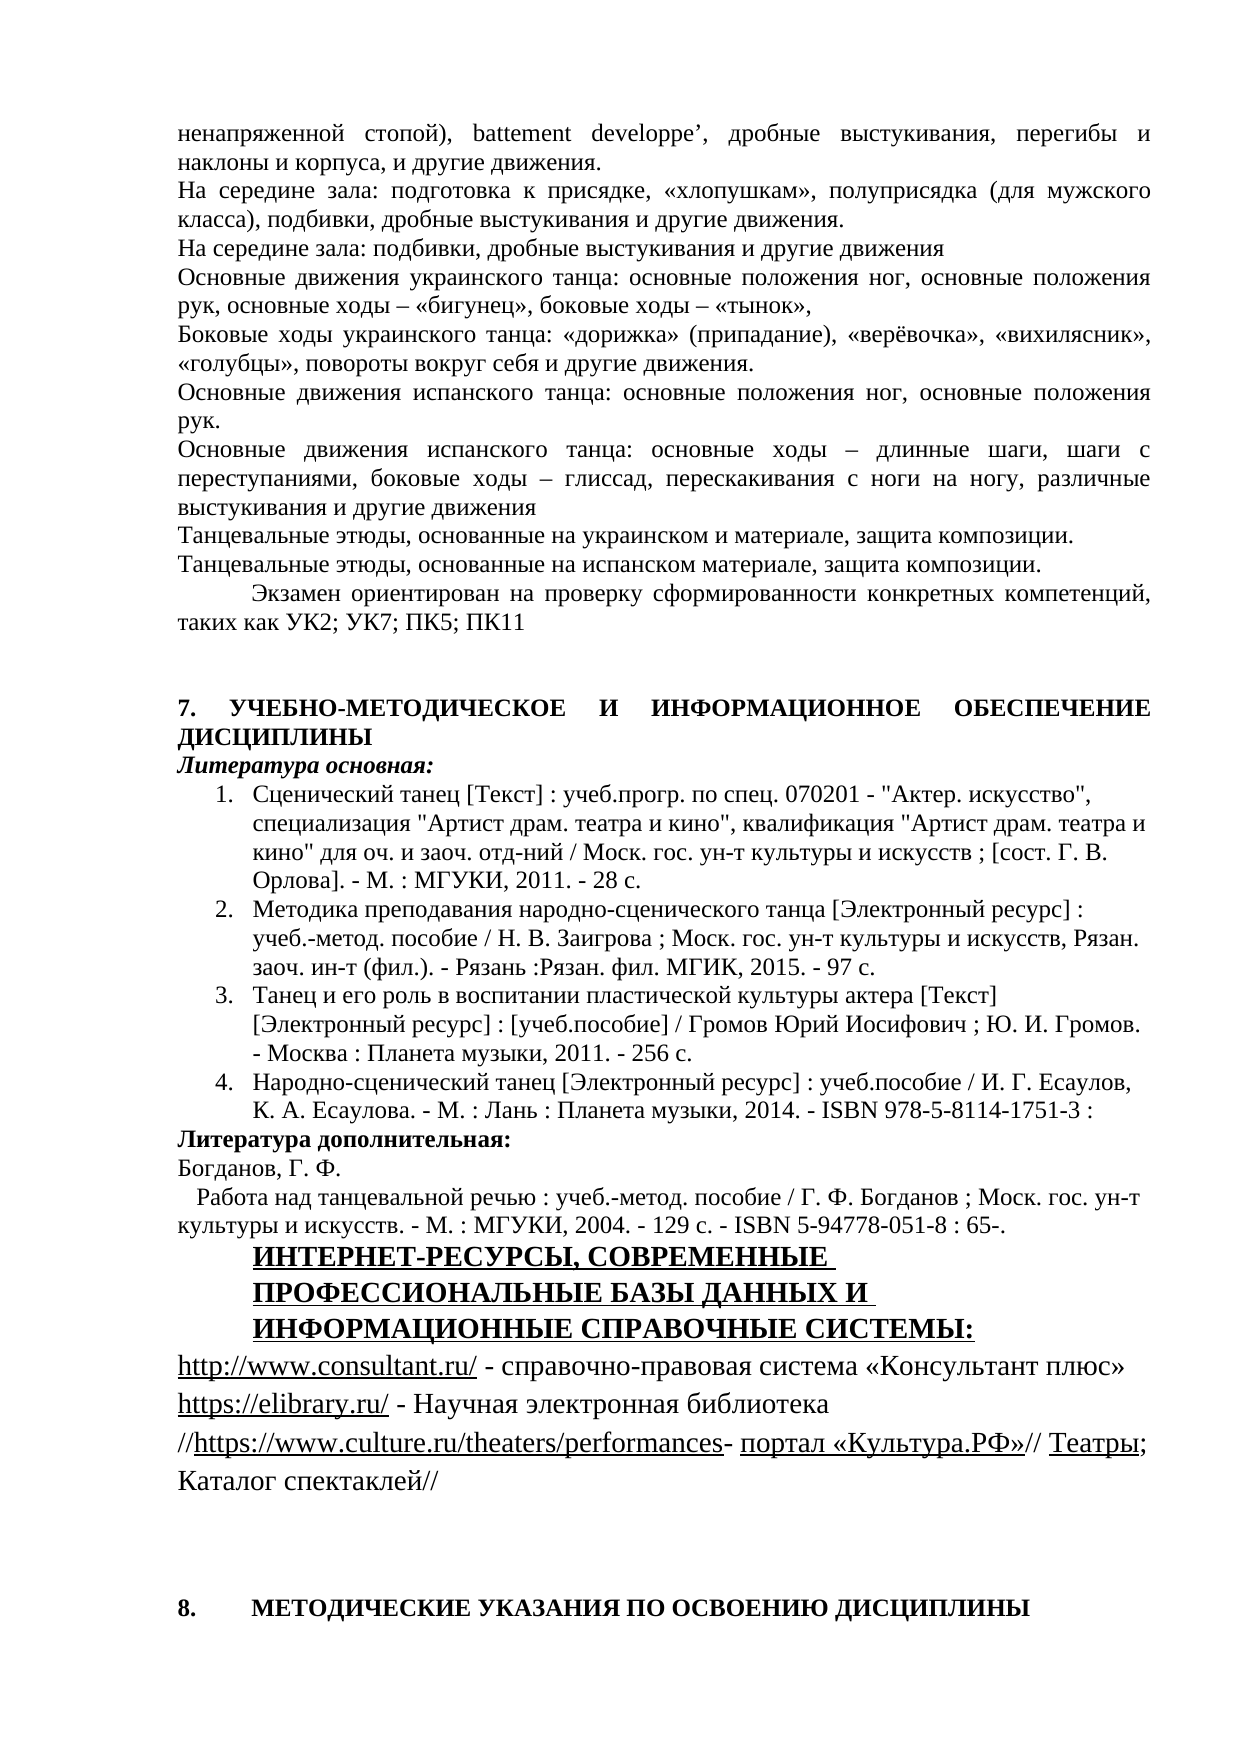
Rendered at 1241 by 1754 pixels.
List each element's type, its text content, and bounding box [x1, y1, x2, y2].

list Танец и его роль в воспитании пластической культуры актера [Текст] [Электронный ресурс] : [учеб.пособие] / Громов Юрий Иосифович ; Ю. И. Громов. - Москва : Планета музыки, 2011. - 256 с. [215, 981, 1152, 1067]
list Сценический танец [Текст] : учеб.прогр. по спец. 070201 - "Актер. искусство", специализация "Артист драм. театра и кино", квалификация "Артист драм. театра и кино" для оч. и заоч. отд-ний / Моск. гос. ун-т культуры и искусств ; [сост. Г. В. Орлова]. - М. : МГУКИ, 2011. - 28 с. [215, 779, 1152, 894]
text На середине зала: подбивки, дробные выстукивания и другие движения [177, 233, 1152, 262]
text 7. УЧЕБНО-МЕТОДИЧЕСКОЕ И ИНФОРМАЦИОННОЕ ОБЕСПЕЧЕНИЕ ДИСЦИПЛИНЫ [177, 693, 1152, 751]
list Методика преподавания народно-сценического танца [Электронный ресурс] : учеб.-метод. пособие / Н. В. Заигрова ; Моск. гос. ун-т культуры и искусств, Рязан. заоч. ин-т (фил.). - Рязань :Рязан. фил. МГИК, 2015. - 97 с. [215, 894, 1152, 981]
list Народно-сценический танец [Электронный ресурс] : учеб.пособие / И. Г. Есаулов, К. А. Есаулова. - М. : Лань : Планета музыки, 2014. - ISBN 978-5-8114-1751-3 : [215, 1067, 1152, 1124]
text Богданов, Г. Ф. Работа над танцевальной речью : учеб.-метод. пособие / Г. Ф. Богданов ; Моск. гос. ун-т культуры и искусств. - М. : МГУКИ, 2004. - 129 с. - ISBN 5-94778-051-8 : 65-. [177, 1153, 1152, 1239]
text Экзамен ориентирован на проверку сформированности конкретных компетенций, таких как УК2; УК7; ПК5; ПК11 [177, 578, 1152, 636]
text Литература дополнительная: [177, 1124, 1152, 1153]
text ИНТЕРНЕТ-РЕСУРСЫ, СОВРЕМЕННЫЕ ПРОФЕССИОНАЛЬНЫЕ БАЗЫ ДАННЫХ И ИНФОРМАЦИОННЫЕ СПРАВОЧНЫЕ СИСТЕМЫ: [252, 1239, 1152, 1345]
text Боковые ходы украинского танца: «дорижка» (припадание), «верёвочка», «вихилясник», «голубцы», повороты вокруг себя и другие движения. [177, 319, 1152, 377]
text Основные движения испанского танца: основные положения ног, основные положения рук. [177, 377, 1152, 434]
text Основные движения украинского танца: основные положения ног, основные положения рук, основные ходы – «бигунец», боковые ходы – «тынок», [177, 262, 1152, 319]
text 8. МЕТОДИЧЕСКИЕ УКАЗАНИЯ ПО ОСВОЕНИЮ ДИСЦИПЛИНЫ [177, 1593, 1152, 1622]
text Танцевальные этюды, основанные на украинском и материале, защита композиции. [177, 521, 1152, 549]
text Основные движения испанского танца: основные ходы – длинные шаги, шаги с переступаниями, боковые ходы – глиссад, перескакивания с ноги на ногу, различные выстукивания и другие движения [177, 434, 1152, 521]
text https://elibrary.ru/ - Научная электронная библиотека [177, 1386, 1152, 1420]
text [177, 118, 1152, 176]
text Танцевальные этюды, основанные на испанском материале, защита композиции. [177, 549, 1152, 578]
text //https://www.culture.ru/theaters/performances- портал «Культура.РФ»// Театры; Каталог спектаклей// [177, 1425, 1152, 1497]
text http://www.consultant.ru/ - справочно-правовая система «Консультант плюс» [177, 1348, 1152, 1381]
text Литература основная: [177, 751, 1152, 779]
text На середине зала: подготовка к присядке, «хлопушкам», полуприсядка (для мужского класса), подбивки, дробные выстукивания и другие движения. [177, 176, 1152, 233]
